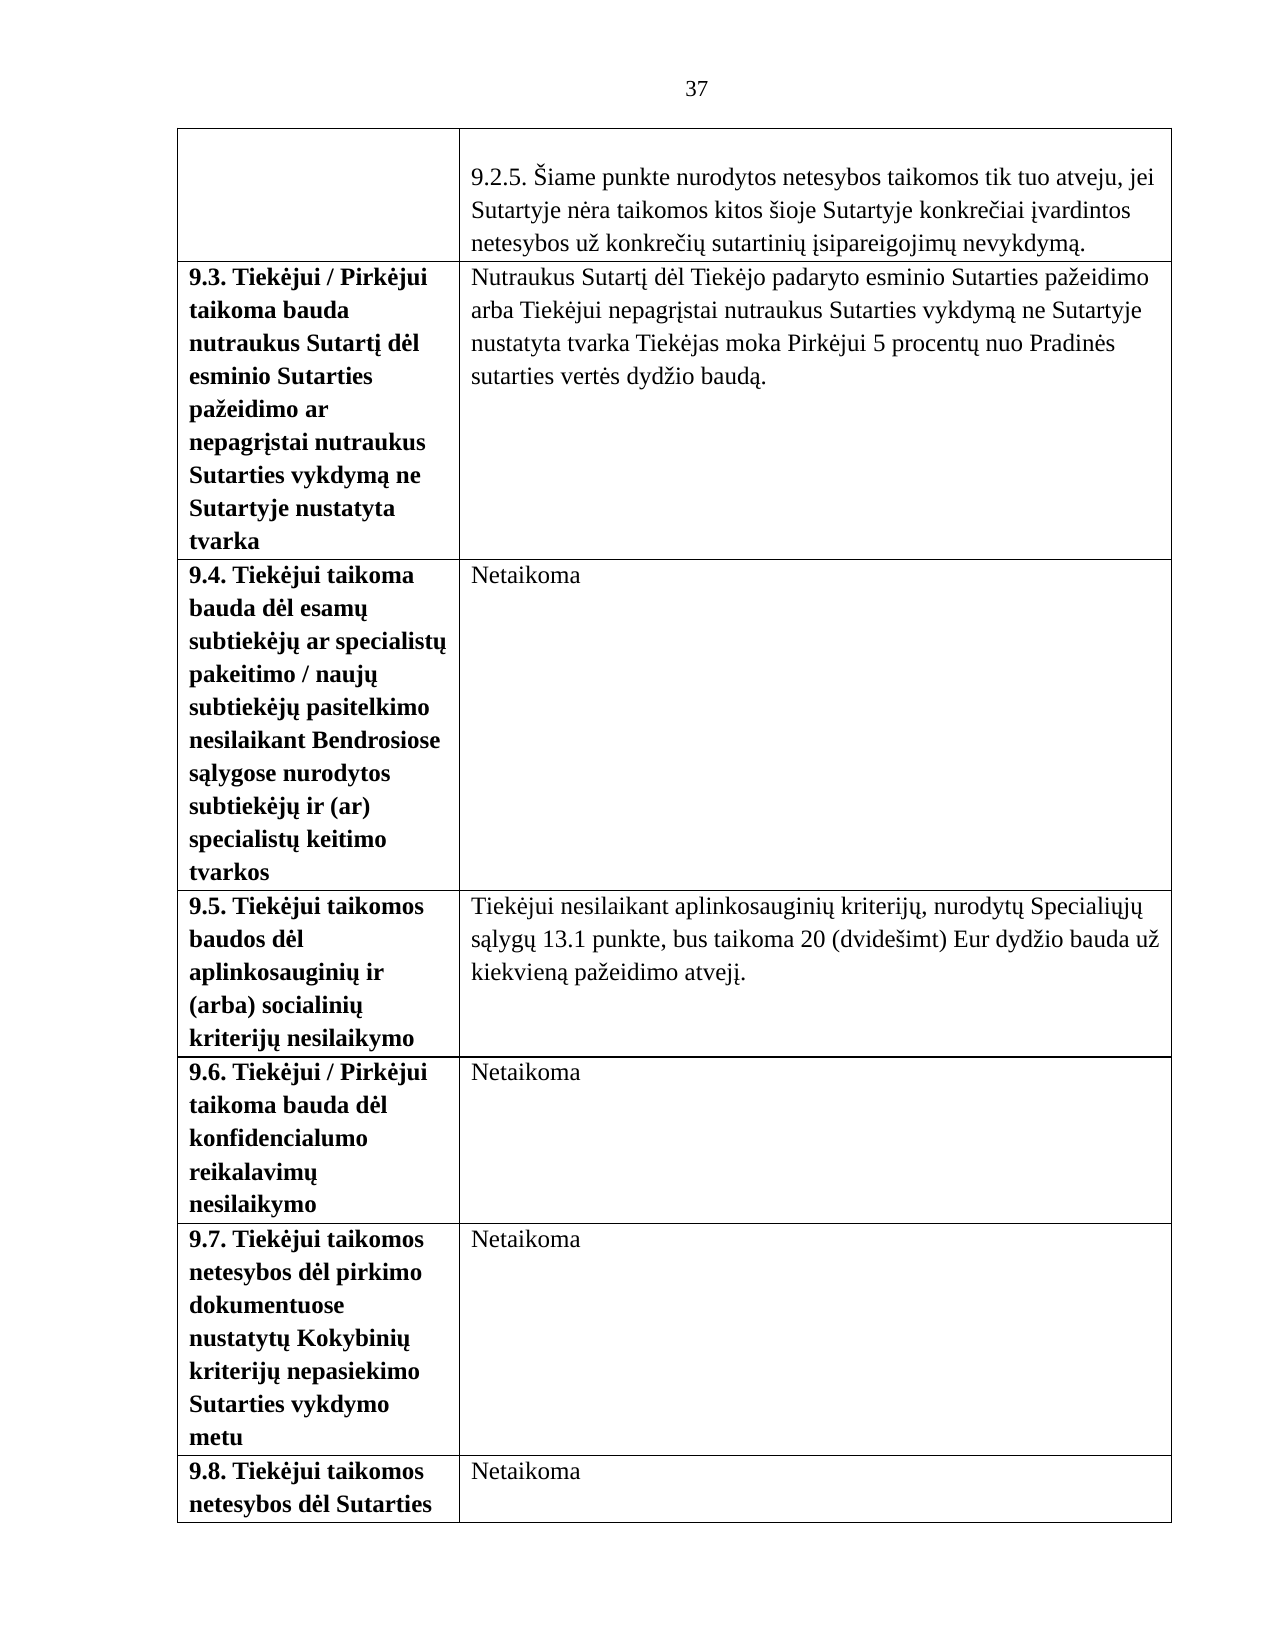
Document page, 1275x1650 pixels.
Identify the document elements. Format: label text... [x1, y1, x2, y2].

table_cell Tiekėjui nesilaikant aplinkosauginių kriterijų, nurodytų Specialiųjų sąlygų 13.1 punkte, bus taikoma 20 (dvidešimt) Eur dydžio bauda už kiekvieną pažeidimo atvejį. [460, 891, 1171, 1056]
table_cell 9.7. Tiekėjui taikomos netesybos dėl pirkimo dokumentuose nustatytų Kokybinių kriterijų nepasiekimo Sutarties vykdymo metu [178, 1224, 459, 1455]
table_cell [178, 129, 459, 261]
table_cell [178, 1456, 459, 1522]
table_cell Netaikoma [460, 1224, 1171, 1455]
table_cell Netaikoma [460, 1058, 1171, 1223]
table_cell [460, 129, 1171, 261]
table_cell 9.4. Tiekėjui taikoma bauda dėl esamų subtiekėjų ar specialistų pakeitimo / naujų subtiekėjų pasitelkimo nesilaikant Bendrosiose sąlygose nurodytos subtiekėjų ir (ar) specialistų keitimo tvarkos [178, 560, 459, 890]
table_cell 9.5. Tiekėjui taikomos baudos dėl aplinkosauginių ir (arba) socialinių kriterijų nesilaikymo [178, 891, 459, 1056]
table_cell Nutraukus Sutartį dėl Tiekėjo padaryto esminio Sutarties pažeidimo arba Tiekėjui nepagrįstai nutraukus Sutarties vykdymą ne Sutartyje nustatyta tvarka Tiekėjas moka Pirkėjui 5 procentų nuo Pradinės sutarties vertės dydžio baudą. [460, 262, 1171, 559]
table_cell 9.3. Tiekėjui / Pirkėjui taikoma bauda nutraukus Sutartį dėl esminio Sutarties pažeidimo ar nepagrįstai nutraukus Sutarties vykdymą ne Sutartyje nustatyta tvarka [178, 262, 459, 559]
table_cell 9.6. Tiekėjui / Pirkėjui taikoma bauda dėl konfidencialumo reikalavimų nesilaikymo [178, 1058, 459, 1223]
table_cell Netaikoma [460, 560, 1171, 890]
table_cell Netaikoma [460, 1456, 1171, 1522]
